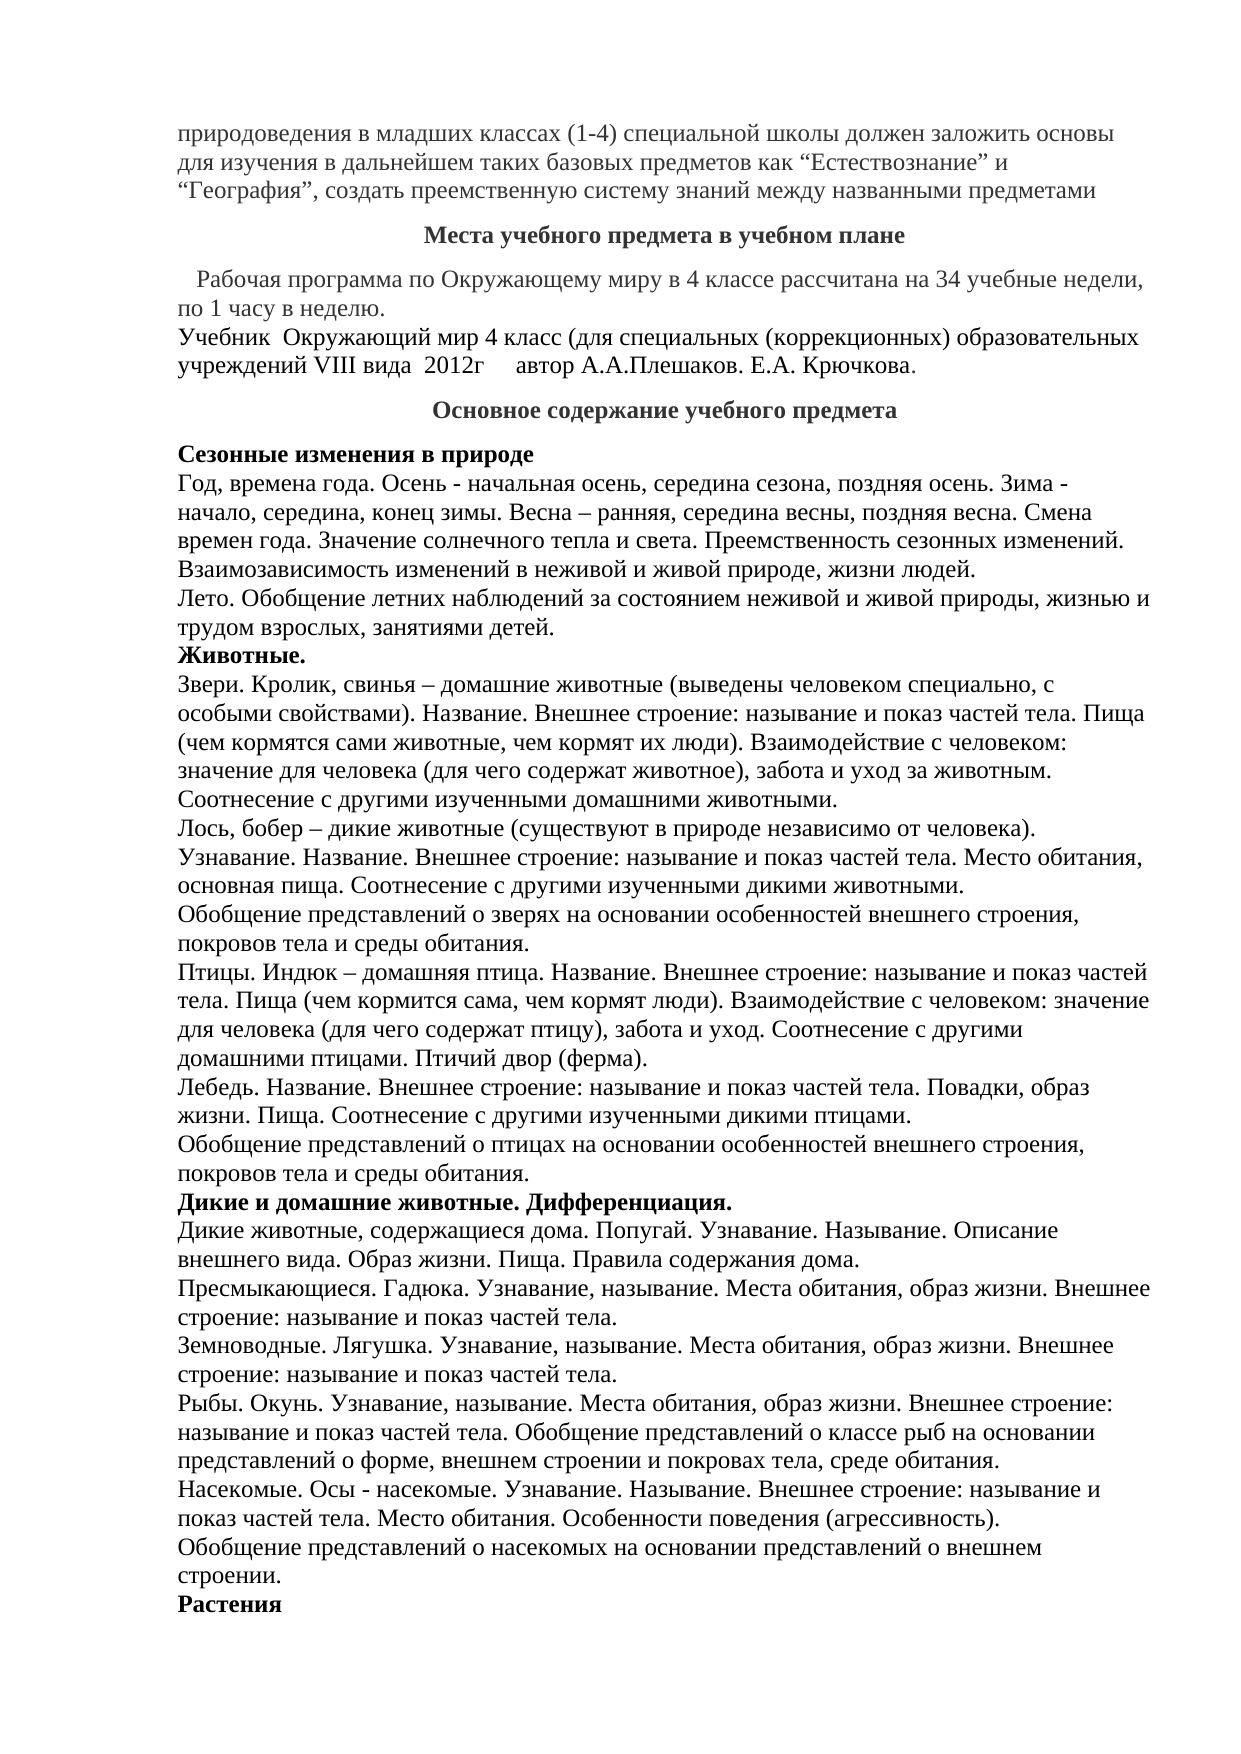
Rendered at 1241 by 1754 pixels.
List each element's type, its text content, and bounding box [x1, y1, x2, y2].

text Рабочая программа по Окружающему миру в 4 классе рассчитана на 34 учебные недели, по 1 часу в неделю. Учебник Окружающий мир 4 класс (для специальных (коррекционных) образовательных учреждений VIII вида 2012г автор А.А.Плешаков. Е.А. Крючкова. [177, 264, 1152, 379]
text Лось, бобер – дикие животные (существуют в природе независимо от человека). Узнавание. Название. Внешнее строение: называние и показ частей тела. Место обитания, основная пища. Соотнесение с другими изученными дикими животными. [177, 813, 1152, 899]
text Птицы. Индюк – домашняя птица. Название. Внешнее строение: называние и показ частей тела. Пища (чем кормится сама, чем кормят люди). Взаимодействие с человеком: значение для человека (для чего содержат птицу), забота и уход. Соотнесение с другими домашними птицами. Птичий двор (ферма). [177, 957, 1152, 1072]
text Места учебного предмета в учебном плане [177, 220, 1152, 249]
text Пресмыкающиеся. Гадюка. Узнавание, называние. Места обитания, образ жизни. Внешнее строение: называние и показ частей тела. [177, 1273, 1152, 1331]
text Основное содержание учебного предмета [177, 395, 1152, 424]
text Насекомые. Осы - насекомые. Узнавание. Называние. Внешнее строение: называние и показ частей тела. Место обитания. Особенности поведения (агрессивность). [177, 1474, 1152, 1532]
text Взаимозависимость изменений в неживой и живой природе, жизни людей. [177, 554, 1152, 583]
text Лето. Обобщение летних наблюдений за состоянием неживой и живой природы, жизнью и трудом взрослых, занятиями детей. [177, 583, 1152, 641]
text Земноводные. Лягушка. Узнавание, называние. Места обитания, образ жизни. Внешнее строение: называние и показ частей тела. [177, 1331, 1152, 1388]
text Звери. Кролик, свинья – домашние животные (выведены человеком специально, с особыми свойствами). Название. Внешнее строение: называние и показ частей тела. Пища (чем кормятся сами животные, чем кормят их люди). Взаимодействие с человеком: значение для человека (для чего содержат животное), забота и уход за животным. Соотнесение с другими изученными домашними животными. [177, 669, 1152, 813]
text Лебедь. Название. Внешнее строение: называние и показ частей тела. Повадки, образ жизни. Пища. Соотнесение с другими изученными дикими птицами. [177, 1072, 1152, 1129]
text Растения [177, 1589, 1152, 1618]
text Дикие животные, содержащиеся дома. Попугай. Узнавание. Называние. Описание внешнего вида. Образ жизни. Пища. Правила содержания дома. [177, 1216, 1152, 1273]
text Рыбы. Окунь. Узнавание, называние. Места обитания, образ жизни. Внешнее строение: называние и показ частей тела. Обобщение представлений о классе рыб на основании представлений о форме, внешнем строении и покровах тела, среде обитания. [177, 1388, 1152, 1474]
text Животные. [177, 641, 1152, 669]
text Сезонные изменения в природе [177, 439, 1152, 468]
text Обобщение представлений о птицах на основании особенностей внешнего строения, покровов тела и среды обитания. [177, 1129, 1152, 1187]
text Обобщение представлений о насекомых на основании представлений о внешнем строении. [177, 1532, 1152, 1589]
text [177, 118, 1152, 204]
text Год, времена года. Осень - начальная осень, середина сезона, поздняя осень. Зима - начало, середина, конец зимы. Весна – ранняя, середина весны, поздняя весна. Смена времен года. Значение солнечного тепла и света. Преемственность сезонных изменений. [177, 468, 1152, 554]
text Дикие и домашние животные. Дифференциация. [177, 1187, 1152, 1216]
text Обобщение представлений о зверях на основании особенностей внешнего строения, покровов тела и среды обитания. [177, 899, 1152, 957]
